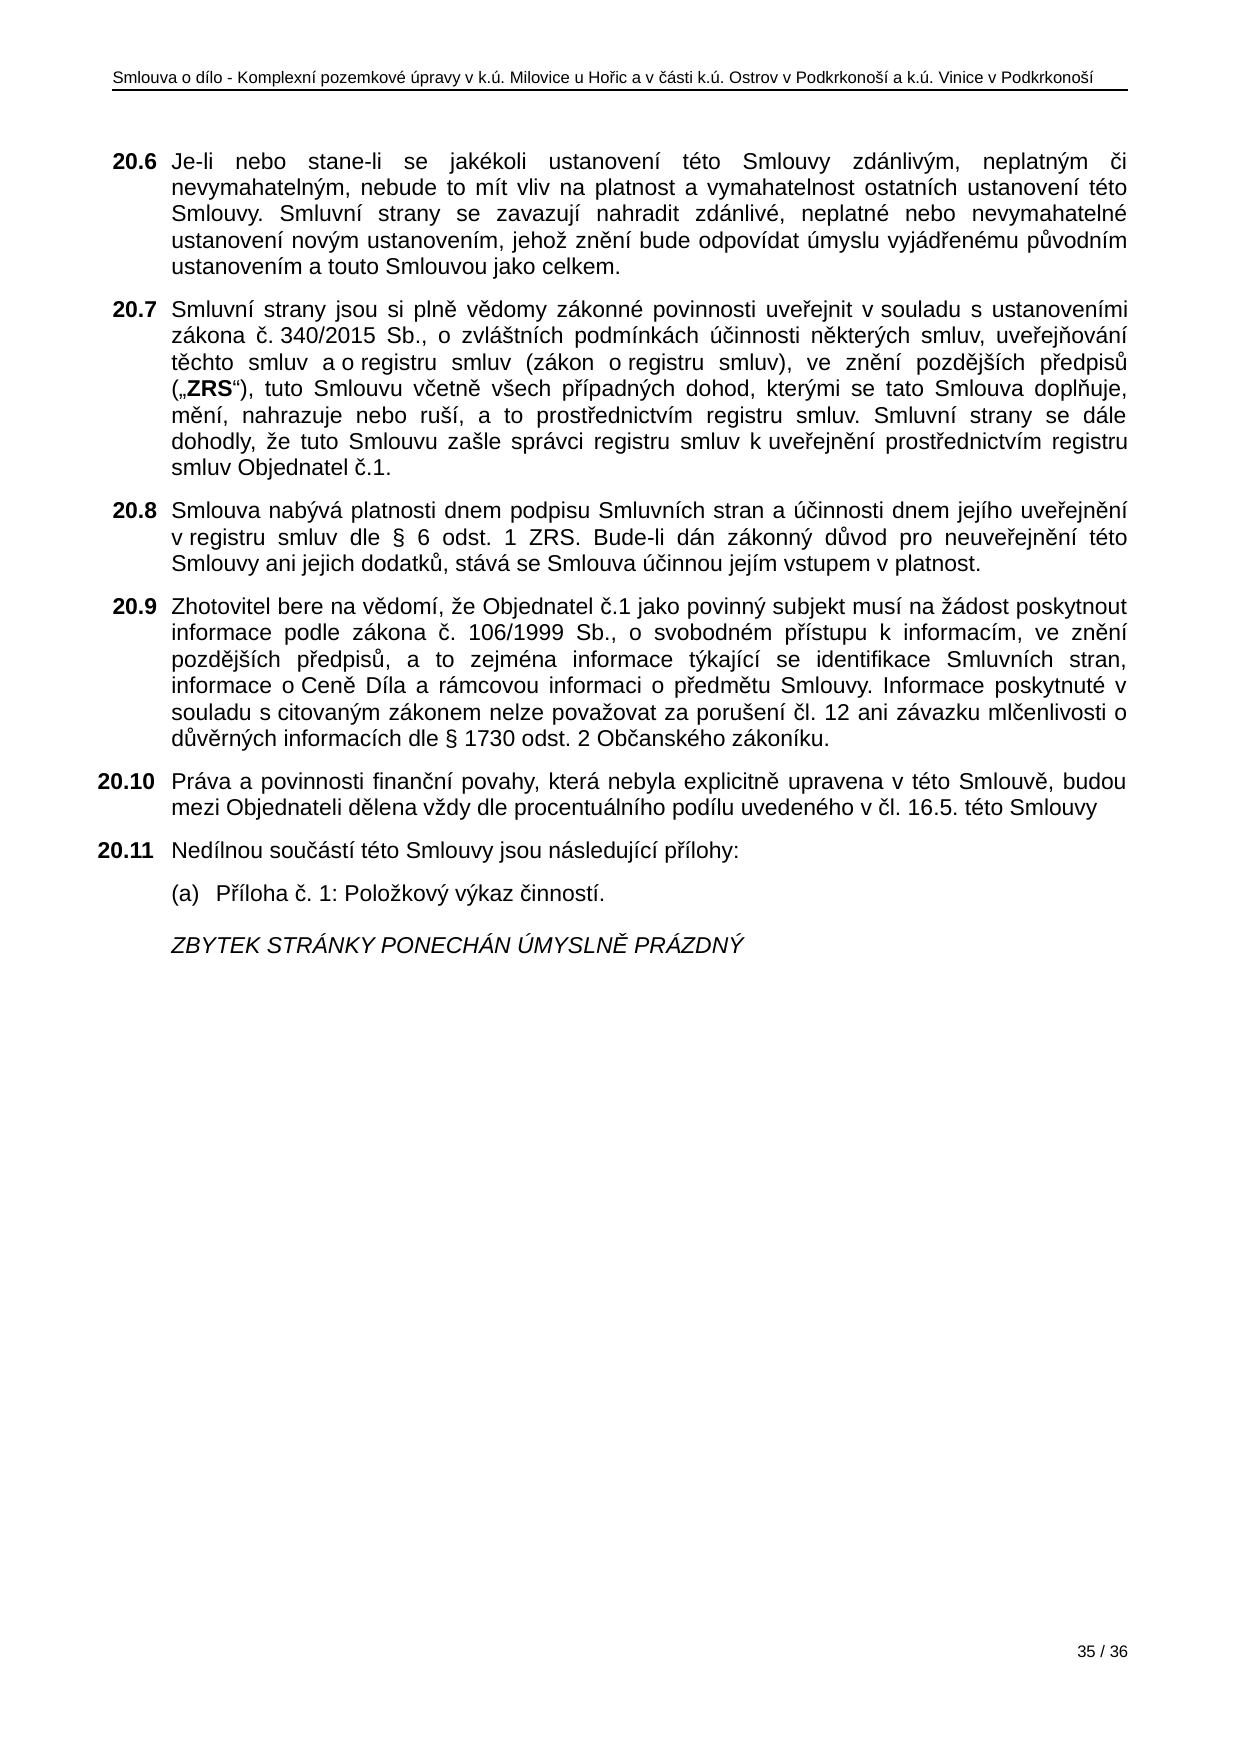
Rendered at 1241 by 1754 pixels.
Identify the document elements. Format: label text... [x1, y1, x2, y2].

text Smlouva nabývá platnosti dnem podpisu Smluvních stran a účinnosti dnem jejího uveřejnění v registru smluv dle § 6 odst. 1 ZRS. Bude-li dán zákonný důvod pro neuveřejnění této Smlouvy ani jejich dodatků, stává se Smlouva účinnou jejím vstupem v platnost. [112, 497, 1128, 576]
text Zhotovitel bere na vědomí, že Objednatel č.1 jako povinný subjekt musí na žádost poskytnout informace podle zákona č. 106/1999 Sb., o svobodném přístupu k informacím, ve znění pozdějších předpisů, a to zejména informace týkající se identifikace Smluvních stran, informace o Ceně Díla a rámcovou informaci o předmětu Smlouvy. Informace poskytnuté v souladu s citovaným zákonem nelze považovat za porušení čl. 12 ani závazku mlčenlivosti o důvěrných informacích dle § 1730 odst. 2 Občanského zákoníku. [112, 593, 1128, 751]
list ZBYTEK STRÁNKY PONECHÁN ÚMYSLNĚ PRÁZDNÝ [171, 932, 1128, 958]
text Smluvní strany jsou si plně vědomy zákonné povinnosti uveřejnit v souladu s ustanoveními zákona č. 340/2015 Sb., o zvláštních podmínkách účinnosti některých smluv, uveřejňování těchto smluv a o registru smluv (zákon o registru smluv), ve znění pozdějších předpisů („ZRS“), tuto Smlouvu včetně všech případných dohod, kterými se tato Smlouva doplňuje, mění, nahrazuje nebo ruší, a to prostřednictvím registru smluv. Smluvní strany se dále dohodly, že tuto Smlouvu zašle správci registru smluv k uveřejnění prostřednictvím registru smluv Objednatel č.1. [112, 296, 1128, 481]
text Je-li nebo stane-li se jakékoli ustanovení této Smlouvy zdánlivým, neplatným či nevymahatelným, nebude to mít vliv na platnost a vymahatelnost ostatních ustanovení této Smlouvy. Smluvní strany se zavazují nahradit zdánlivé, neplatné nebo nevymahatelné ustanovení novým ustanovením, jehož znění bude odpovídat úmyslu vyjádřenému původním ustanovením a touto Smlouvou jako celkem. [112, 148, 1128, 279]
text Práva a povinnosti finanční povahy, která nebyla explicitně upravena v této Smlouvě, budou mezi Objednateli dělena vždy dle procentuálního podílu uvedeného v čl. 16.5. této Smlouvy [97, 768, 1128, 821]
list Příloha č. 1: Položkový výkaz činností. [171, 880, 1128, 907]
text Nedílnou součástí této Smlouvy jsou následující přílohy: [97, 837, 1128, 863]
